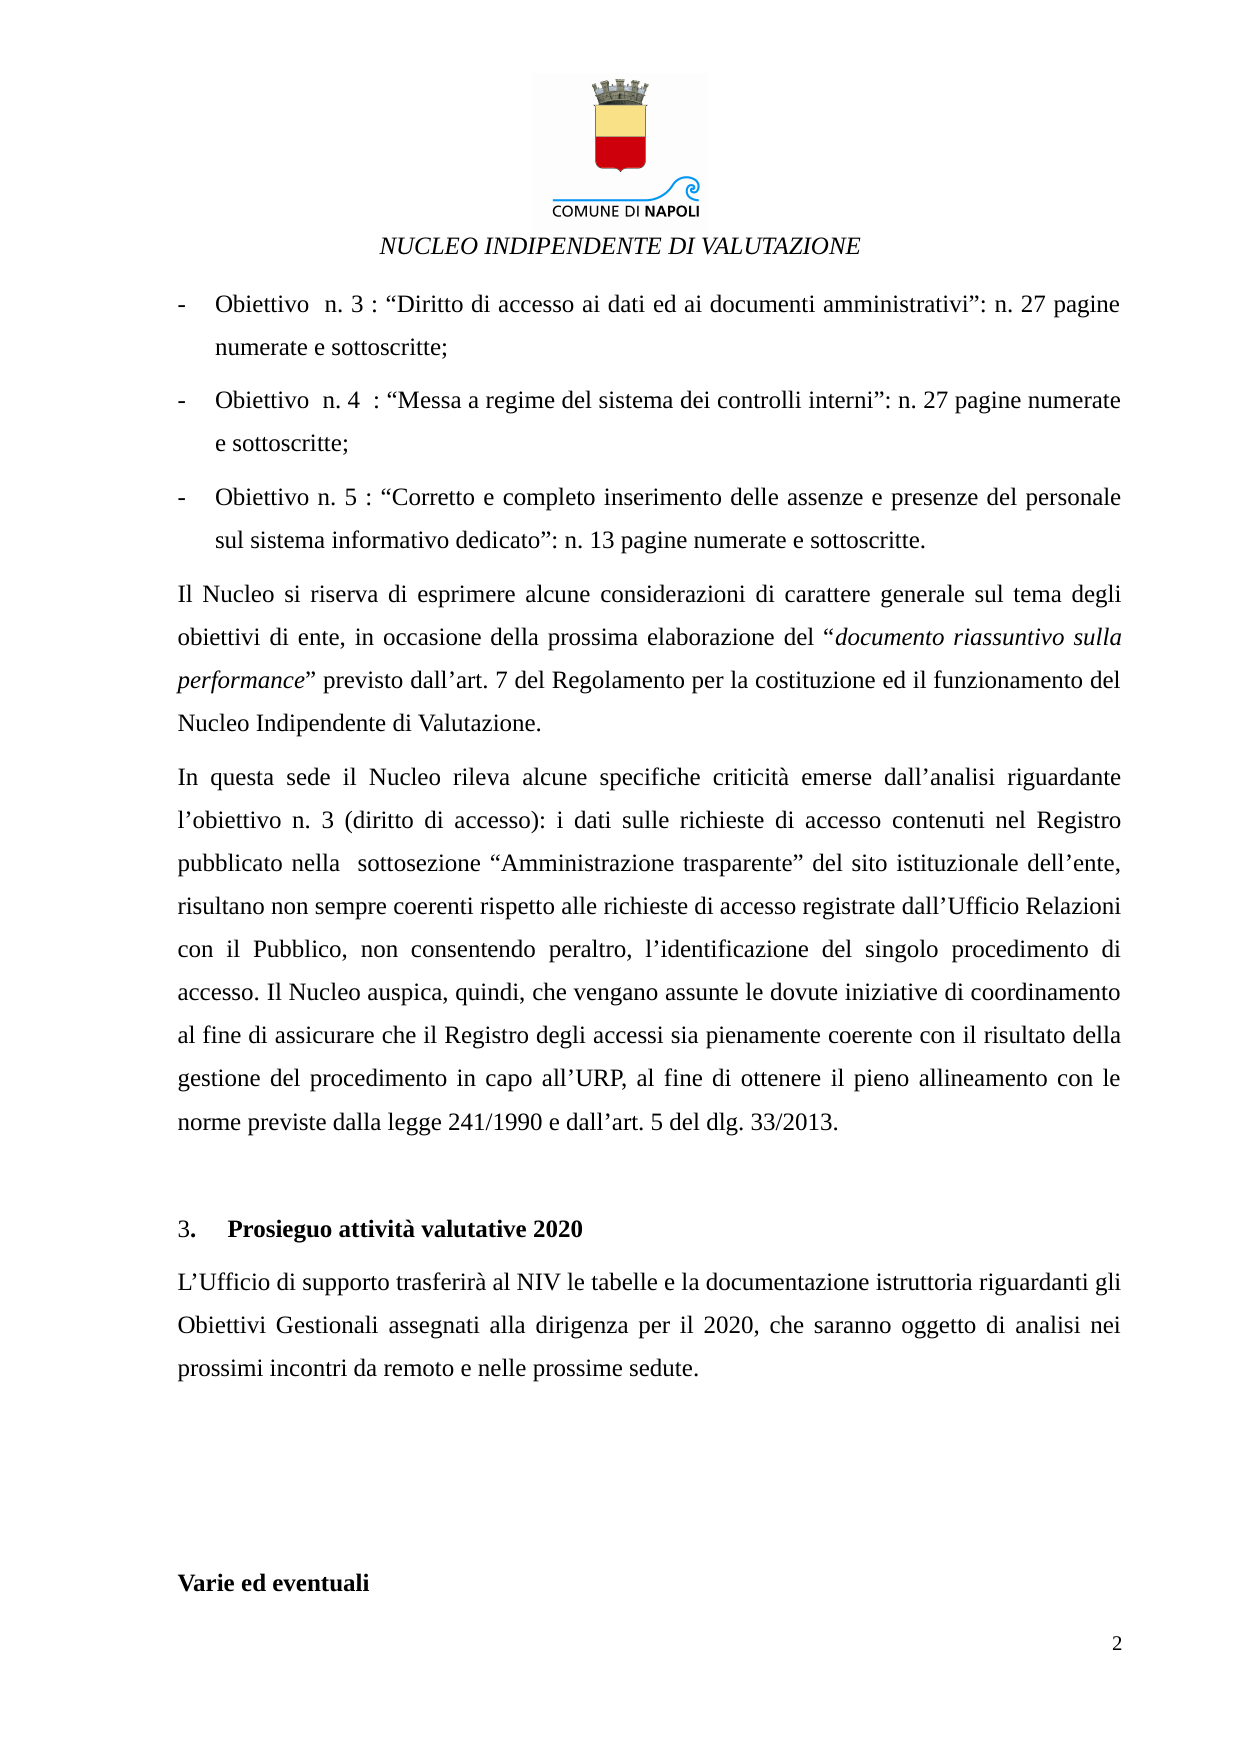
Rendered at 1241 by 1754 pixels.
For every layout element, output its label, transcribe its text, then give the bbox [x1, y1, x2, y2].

list Obiettivo n. 4 : “Messa a regime del sistema dei controlli interni”: n. 27 pagine numerate e sottoscritte; [177, 385, 1122, 457]
list Obiettivo n. 3 : “Diritto di accesso ai dati ed ai documenti amministrativi”: n. 27 pagine numerate e sottoscritte; [177, 289, 1122, 361]
text 3. Prosieguo attività valutative 2020 [177, 1214, 1122, 1242]
text L’Ufficio di supporto trasferirà al NIV le tabelle e la documentazione istruttoria riguardanti gli Obiettivi Gestionali assegnati alla dirigenza per il 2020, che saranno oggetto di analisi nei prossimi incontri da remoto e nelle prossime sedute. [177, 1267, 1122, 1382]
text Il Nucleo si riserva di esprimere alcune considerazioni di carattere generale sul tema degli obiettivi di ente, in occasione della prossima elaborazione del “documento riassuntivo sulla performance” previsto dall’art. 7 del Regolamento per la costituzione ed il funzionamento del Nucleo Indipendente di Valutazione. [177, 579, 1122, 737]
text Varie ed eventuali [177, 1568, 1122, 1596]
picture [532, 73, 709, 232]
list Obiettivo n. 5 : “Corretto e completo inserimento delle assenze e presenze del personale sul sistema informativo dedicato”: n. 13 pagine numerate e sottoscritte. [177, 482, 1122, 554]
text In questa sede il Nucleo rileva alcune specifiche criticità emerse dall’analisi riguardante l’obiettivo n. 3 (diritto di accesso): i dati sulle richieste di accesso contenuti nel Registro pubblicato nella sottosezione “Amministrazione trasparente” del sito istituzionale dell’ente, risultano non sempre coerenti rispetto alle richieste di accesso registrate dall’Ufficio Relazioni con il Pubblico, non consentendo peraltro, l’identificazione del singolo procedimento di accesso. Il Nucleo auspica, quindi, che vengano assunte le dovute iniziative di coordinamento al fine di assicurare che il Registro degli accessi sia pienamente coerente con il risultato della gestione del procedimento in capo all’URP, al fine di ottenere il pieno allineamento con le norme previste dalla legge 241/1990 e dall’art. 5 del dlg. 33/2013. [177, 762, 1122, 1135]
